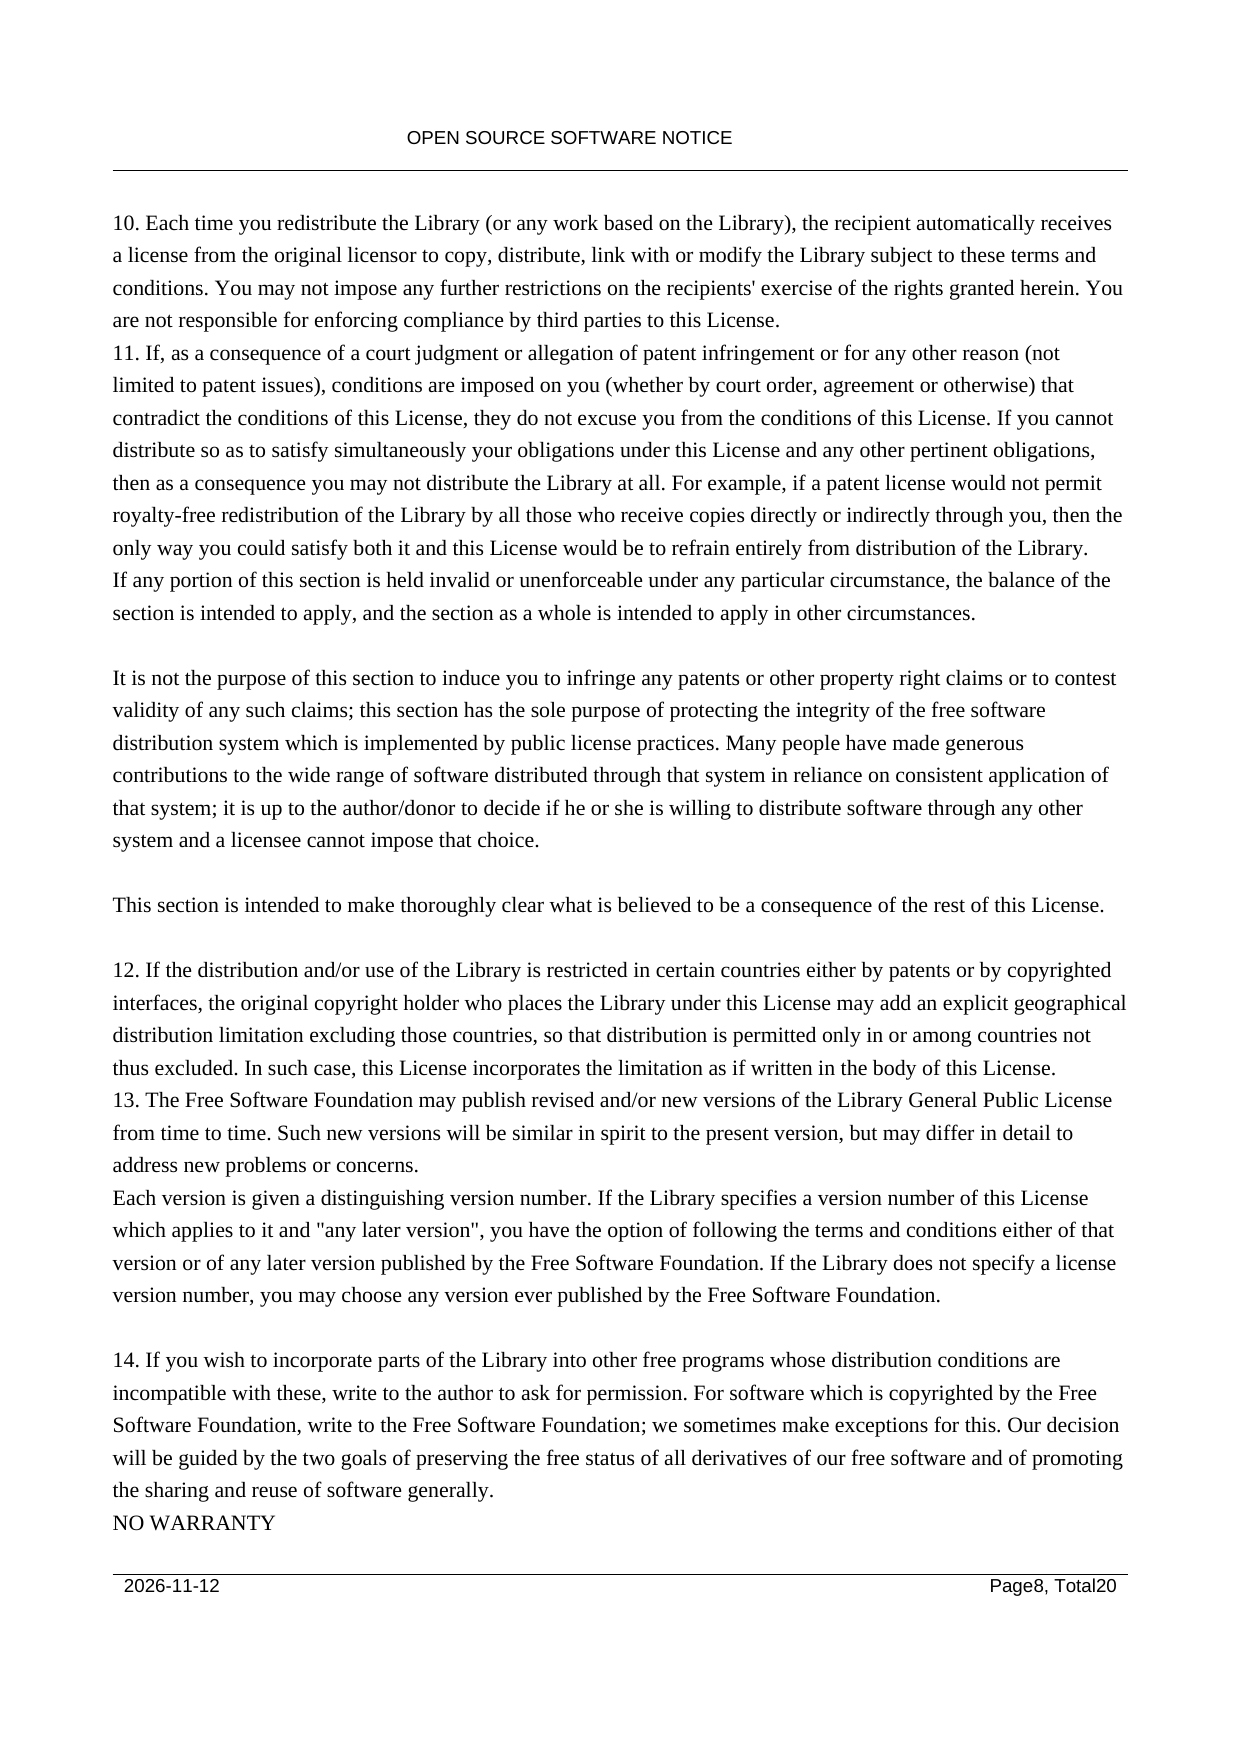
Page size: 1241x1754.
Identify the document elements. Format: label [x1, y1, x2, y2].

text [112, 206, 1128, 1539]
